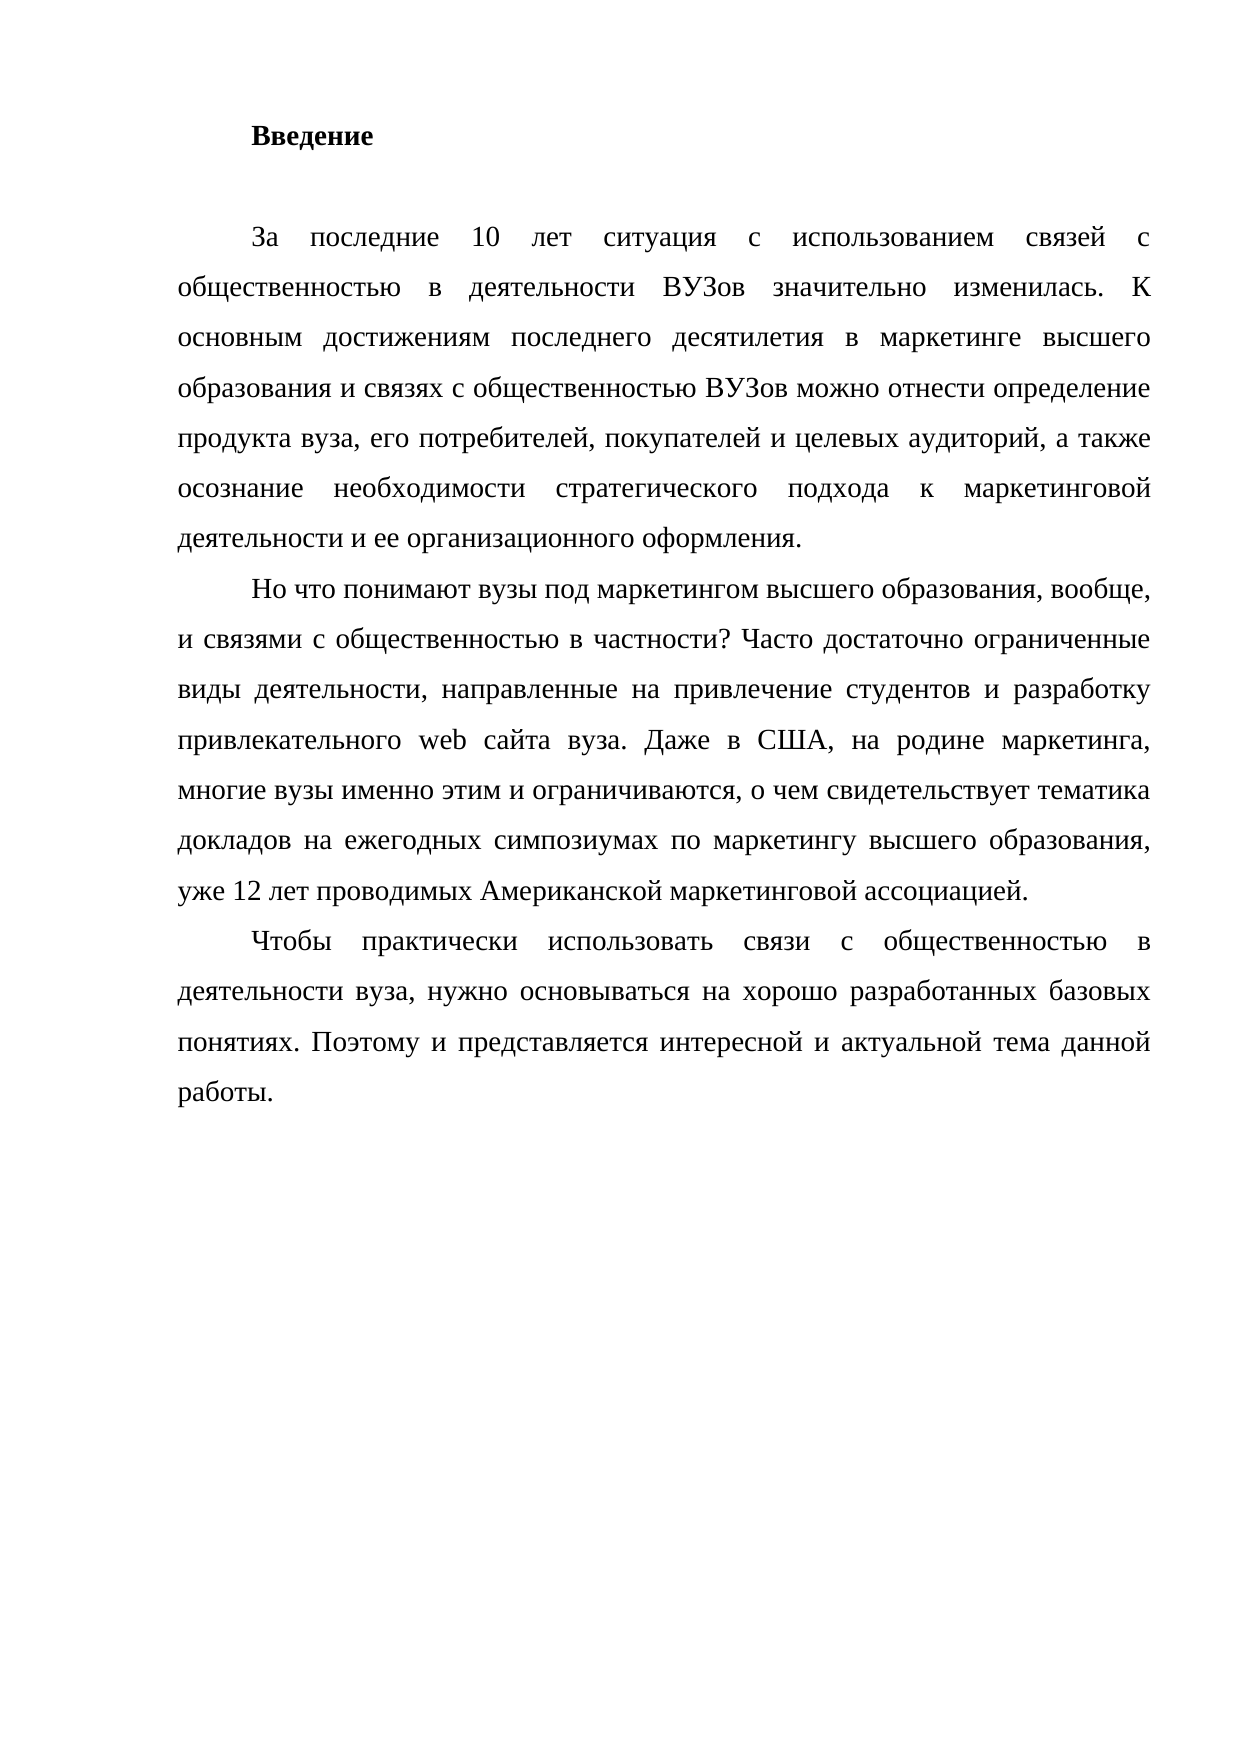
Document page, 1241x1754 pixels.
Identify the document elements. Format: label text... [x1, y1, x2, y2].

text Чтобы практически использовать связи с общественностью в деятельности вуза, нужно основываться на хорошо разработанных базовых понятиях. Поэтому и представляется интересной и актуальной тема данной работы. [177, 923, 1152, 1108]
text Но что понимают вузы под маркетингом высшего образования, вообще, и связями с общественностью в частности? Часто достаточно ограниченные виды деятельности, направленные на привлечение студентов и разработку привлекательного web сайта вуза. Даже в США, на родине маркетинга, многие вузы именно этим и ограничиваются, о чем свидетельствует тематика докладов на ежегодных симпозиумах по маркетингу высшего образования, уже 12 лет проводимых Американской маркетинговой ассоциацией. [177, 571, 1152, 906]
text Введение [177, 118, 1152, 152]
text За последние 10 лет ситуация с использованием связей с общественностью в деятельности ВУЗов значительно изменилась. К основным достижениям последнего десятилетия в маркетинге высшего образования и связях с общественностью ВУЗов можно отнести определение продукта вуза, его потребителей, покупателей и целевых аудиторий, а также осознание необходимости стратегического подхода к маркетинговой деятельности и ее организационного оформления. [177, 219, 1152, 554]
